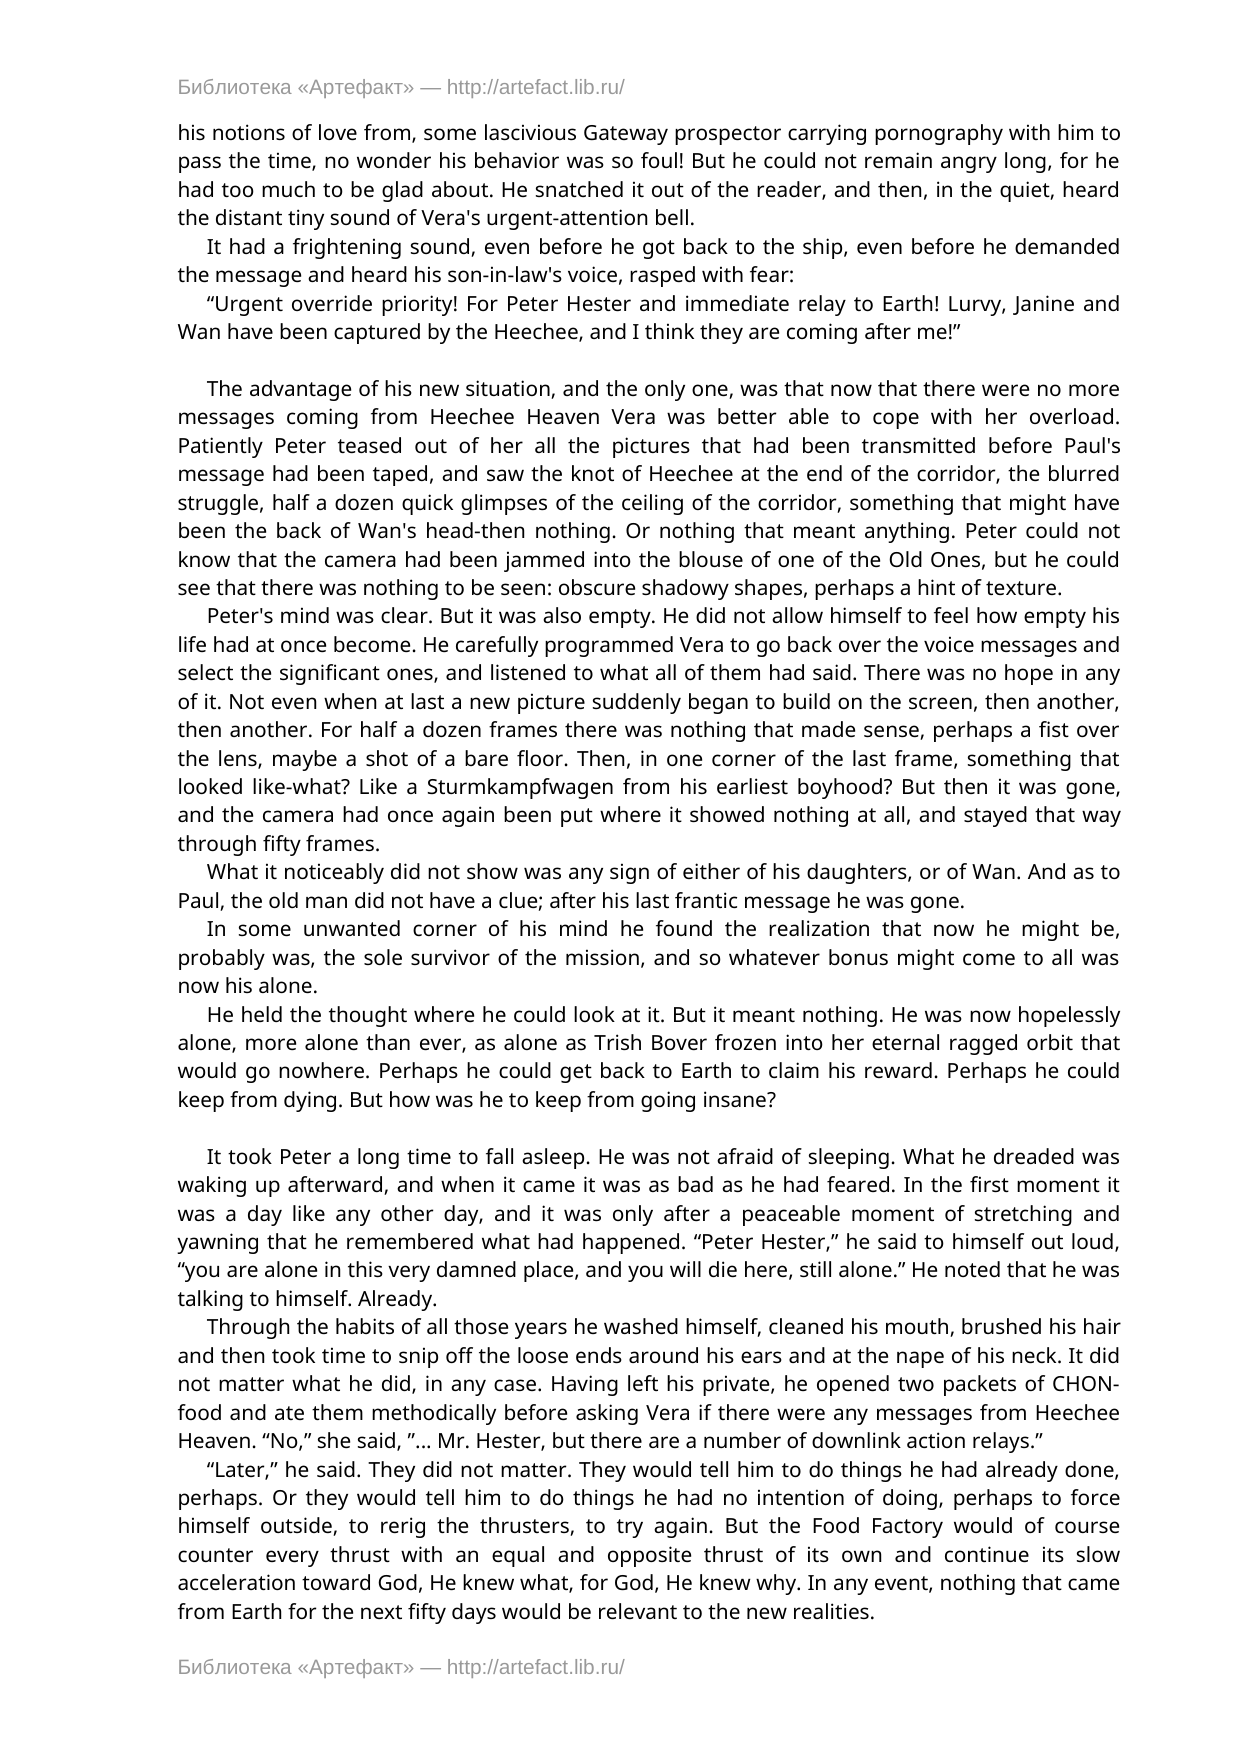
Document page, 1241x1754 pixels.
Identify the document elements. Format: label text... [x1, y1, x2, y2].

text In some unwanted corner of his mind he found the realization that now he might be, probably was, the sole survivor of the mission, and so whatever bonus might come to all was now his alone. [177, 914, 1122, 1000]
text Through the habits of all those years he washed himself, cleaned his mouth, brushed his hair and then took time to snip off the loose ends around his ears and at the nape of his neck. It did not matter what he did, in any case. Having left his private, he opened two packets of CHON-food and ate them methodically before asking Vera if there were any messages from Heechee Heaven. “No,” she said, ”... Mr. Hester, but there are a number of downlink action relays.” [177, 1312, 1122, 1455]
text What it noticeably did not show was any sign of either of his daughters, or of Wan. And as to Paul, the old man did not have a clue; after his last frantic message he was gone. [177, 857, 1122, 914]
text He held the thought where he could look at it. But it meant nothing. He was now hopelessly alone, more alone than ever, as alone as Trish Bover frozen into her eternal ragged orbit that would go nowhere. Perhaps he could get back to Earth to claim his reward. Perhaps he could keep from dying. But how was he to keep from going insane? [177, 1000, 1122, 1113]
text Peter's mind was clear. But it was also empty. He did not allow himself to feel how empty his life had at once become. He carefully programmed Vera to go back over the voice messages and select the significant ones, and listened to what all of them had said. There was no hope in any of it. Not even when at last a new picture suddenly began to build on the screen, then another, then another. For half a dozen frames there was nothing that made sense, perhaps a fist over the lens, maybe a shot of a bare floor. Then, in one corner of the last frame, something that looked like-what? Like a Sturmkampfwagen from his earliest boyhood? But then it was gone, and the camera had once again been put where it showed nothing at all, and stayed that way through fifty frames. [177, 602, 1122, 857]
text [177, 118, 1122, 232]
text “Later,” he said. They did not matter. They would tell him to do things he had already done, perhaps. Or they would tell him to do things he had no intention of doing, perhaps to force himself outside, to rerig the thrusters, to try again. But the Food Factory would of course counter every thrust with an equal and opposite thrust of its own and continue its slow acceleration toward God, He knew what, for God, He knew why. In any event, nothing that came from Earth for the next fifty days would be relevant to the new realities. [177, 1455, 1122, 1625]
text It took Peter a long time to fall asleep. He was not afraid of sleeping. What he dreaded was waking up afterward, and when it came it was as bad as he had feared. In the first moment it was a day like any other day, and it was only after a peaceable moment of stretching and yawning that he remembered what had happened. “Peter Hester,” he said to himself out loud, “you are alone in this very damned place, and you will die here, still alone.” He noted that he was talking to himself. Already. [177, 1142, 1122, 1312]
text It had a frightening sound, even before he got back to the ship, even before he demanded the message and heard his son-in-law's voice, rasped with fear: [177, 232, 1122, 289]
text “Urgent override priority! For Peter Hester and immediate relay to Earth! Lurvy, Janine and Wan have been captured by the Heechee, and I think they are coming after me!” [177, 289, 1122, 346]
text The advantage of his new situation, and the only one, was that now that there were no more messages coming from Heechee Heaven Vera was better able to cope with her overload. Patiently Peter teased out of her all the pictures that had been transmitted before Paul's message had been taped, and saw the knot of Heechee at the end of the corridor, the blurred struggle, half a dozen quick glimpses of the ceiling of the corridor, something that might have been the back of Wan's head-then nothing. Or nothing that meant anything. Peter could not know that the camera had been jammed into the blouse of one of the Old Ones, but he could see that there was nothing to be seen: obscure shadowy shapes, perhaps a hint of texture. [177, 374, 1122, 602]
